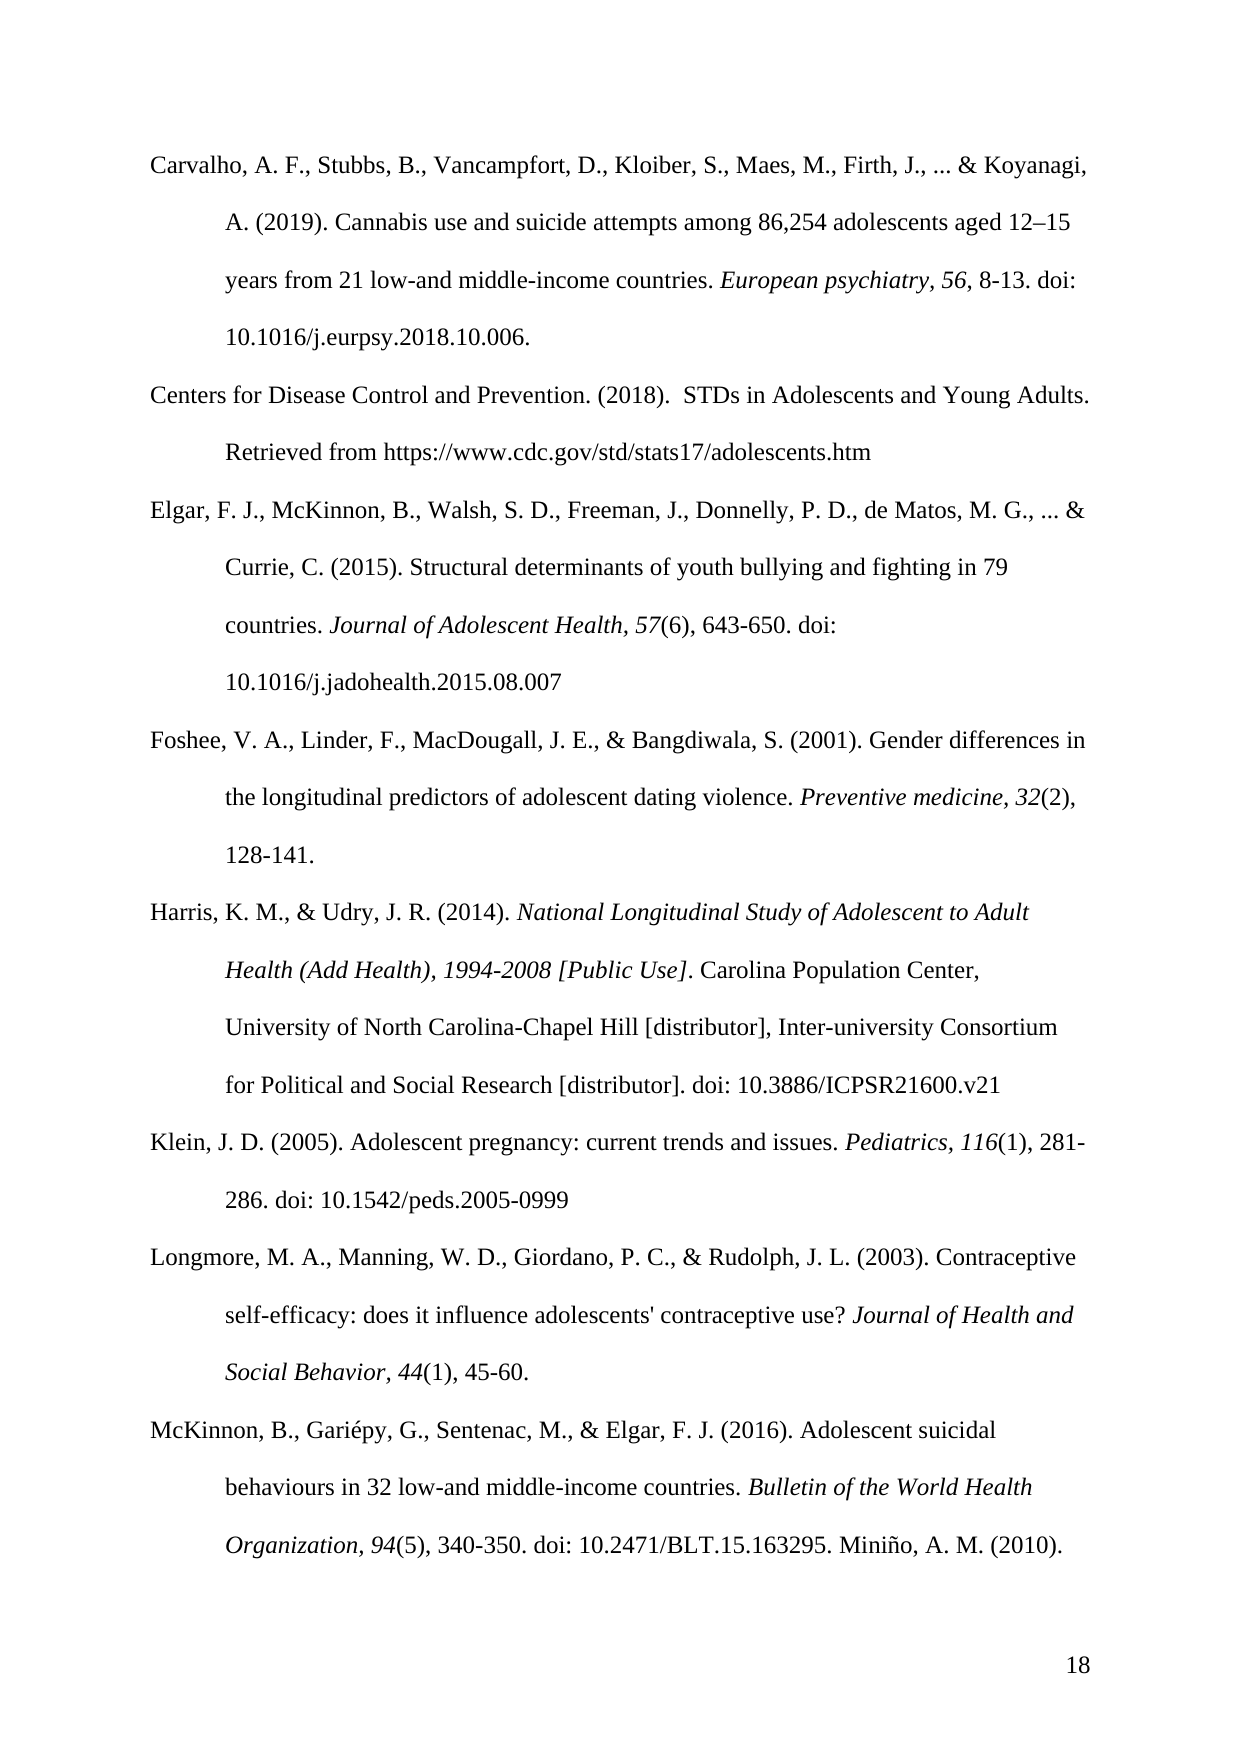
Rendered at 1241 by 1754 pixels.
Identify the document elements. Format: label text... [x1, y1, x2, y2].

text Carvalho, A. F., Stubbs, B., Vancampfort, D., Kloiber, S., Maes, M., Firth, J., ... & Koyanagi, A. (2019). Cannabis use and suicide attempts among 86,254 adolescents aged 12–15 years from 21 low-and middle-income countries. European psychiatry, 56, 8-13. doi: 10.1016/j.eurpsy.2018.10.006. [150, 150, 1090, 351]
text Foshee, V. A., Linder, F., MacDougall, J. E., & Bangdiwala, S. (2001). Gender differences in the longitudinal predictors of adolescent dating violence. Preventive medicine, 32(2), 128-141. [150, 725, 1090, 869]
text Longmore, M. A., Manning, W. D., Giordano, P. C., & Rudolph, J. L. (2003). Contraceptive self-efficacy: does it influence adolescents' contraceptive use? Journal of Health and Social Behavior, 44(1), 45-60. [150, 1242, 1090, 1386]
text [150, 1415, 1090, 1559]
text Klein, J. D. (2005). Adolescent pregnancy: current trends and issues. Pediatrics, 116(1), 281-286. doi: 10.1542/peds.2005-0999 [150, 1127, 1090, 1214]
text Harris, K. M., & Udry, J. R. (2014). National Longitudinal Study of Adolescent to Adult Health (Add Health), 1994-2008 [Public Use]. Carolina Population Center, University of North Carolina-Chapel Hill [distributor], Inter-university Consortium for Political and Social Research [distributor]. doi: 10.3886/ICPSR21600.v21 [150, 897, 1090, 1099]
text Centers for Disease Control and Prevention. (2018). STDs in Adolescents and Young Adults. Retrieved from https://www.cdc.gov/std/stats17/adolescents.htm [150, 380, 1090, 466]
text Elgar, F. J., McKinnon, B., Walsh, S. D., Freeman, J., Donnelly, P. D., de Matos, M. G., ... & Currie, C. (2015). Structural determinants of youth bullying and fighting in 79 countries. Journal of Adolescent Health, 57(6), 643-650. doi: 10.1016/j.jadohealth.2015.08.007 [150, 495, 1090, 696]
